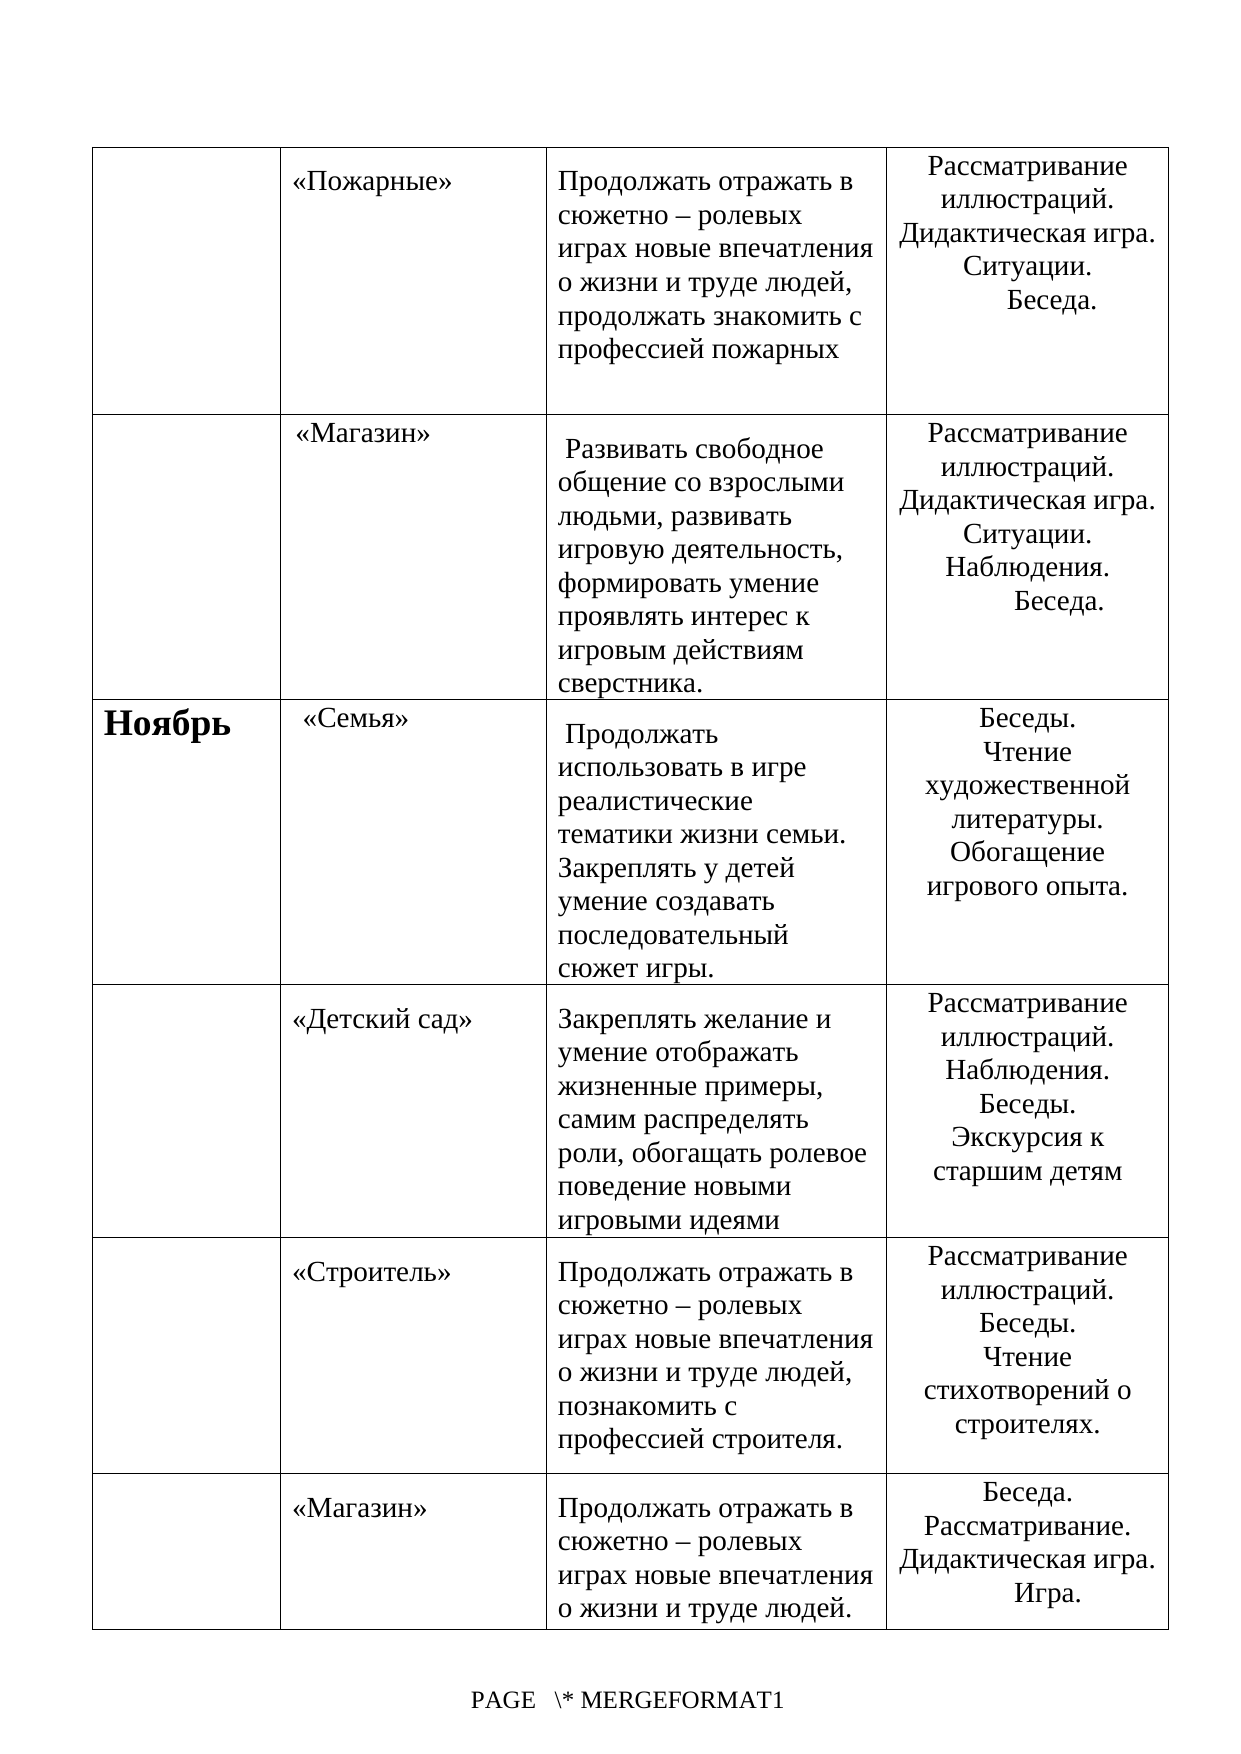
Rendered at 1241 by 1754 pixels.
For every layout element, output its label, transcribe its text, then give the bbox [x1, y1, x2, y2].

table_cell «Семья» [281, 700, 546, 984]
table_cell Закреплять желание и умение отображать жизненные примеры, самим распределять роли, обогащать ролевое поведение новыми игровыми идеями [547, 985, 886, 1237]
table_cell «Магазин» [281, 1474, 546, 1629]
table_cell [887, 1474, 1168, 1629]
table_cell Продолжать использовать в игре реалистические тематики жизни семьи. Закреплять у детей умение создавать последовательный сюжет игры. [547, 700, 886, 984]
table_cell Ноябрь [93, 700, 280, 984]
table_cell «Строитель» [281, 1238, 546, 1473]
table_cell «Магазин» [281, 415, 546, 699]
table_cell Рассматривание иллюстраций. Наблюдения. Беседы. Экскурсия к старшим детям [887, 985, 1168, 1237]
table_cell «Пожарные» [281, 148, 546, 414]
table_cell [93, 985, 280, 1237]
table_cell Беседы. Чтение художественной литературы. Обогащение игрового опыта. [887, 700, 1168, 984]
table_cell Рассматривание иллюстраций. Беседы. Чтение стихотворений о строителях. [887, 1238, 1168, 1473]
table_cell Рассматривание иллюстраций. Дидактическая игра. Ситуации. Наблюдения. Беседа. [887, 415, 1168, 699]
table_cell Рассматривание иллюстраций. Дидактическая игра. Ситуации. Беседа. [887, 148, 1168, 414]
table_cell «Детский сад» [281, 985, 546, 1237]
table_cell [93, 148, 280, 414]
table_cell [93, 1238, 280, 1473]
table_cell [547, 1474, 886, 1629]
table_cell Развивать свободное общение со взрослыми людьми, развивать игровую деятельность, формировать умение проявлять интерес к игровым действиям сверстника. [547, 415, 886, 699]
table_cell [93, 1474, 280, 1629]
table_cell Продолжать отражать в сюжетно – ролевых играх новые впечатления о жизни и труде людей, познакомить с профессией строителя. [547, 1238, 886, 1473]
table_cell [93, 415, 280, 699]
table_cell Продолжать отражать в сюжетно – ролевых играх новые впечатления о жизни и труде людей, продолжать знакомить с профессией пожарных [547, 148, 886, 414]
